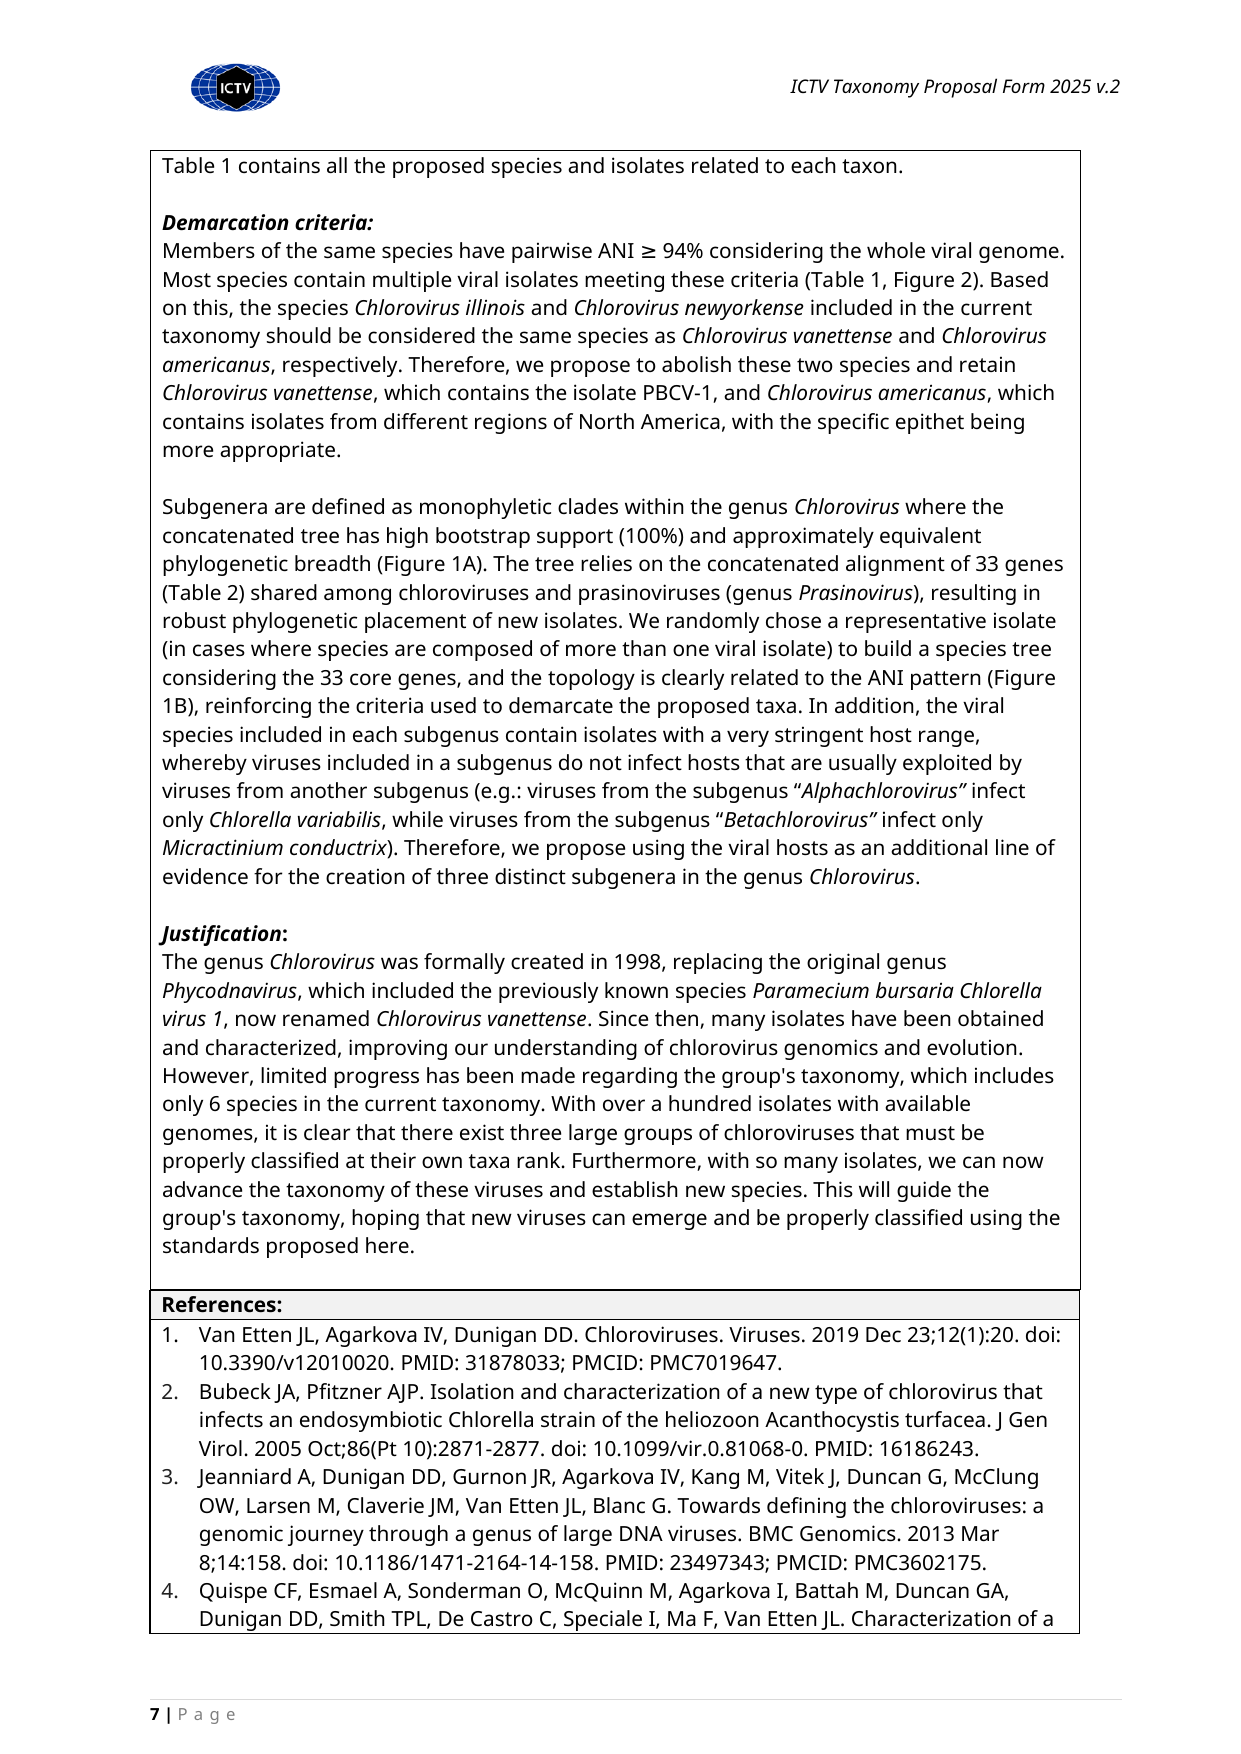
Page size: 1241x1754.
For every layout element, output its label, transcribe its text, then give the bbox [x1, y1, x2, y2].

table_header References: [151, 1291, 1079, 1319]
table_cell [151, 1320, 1079, 1633]
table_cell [151, 151, 1080, 1288]
picture [190, 56, 282, 113]
